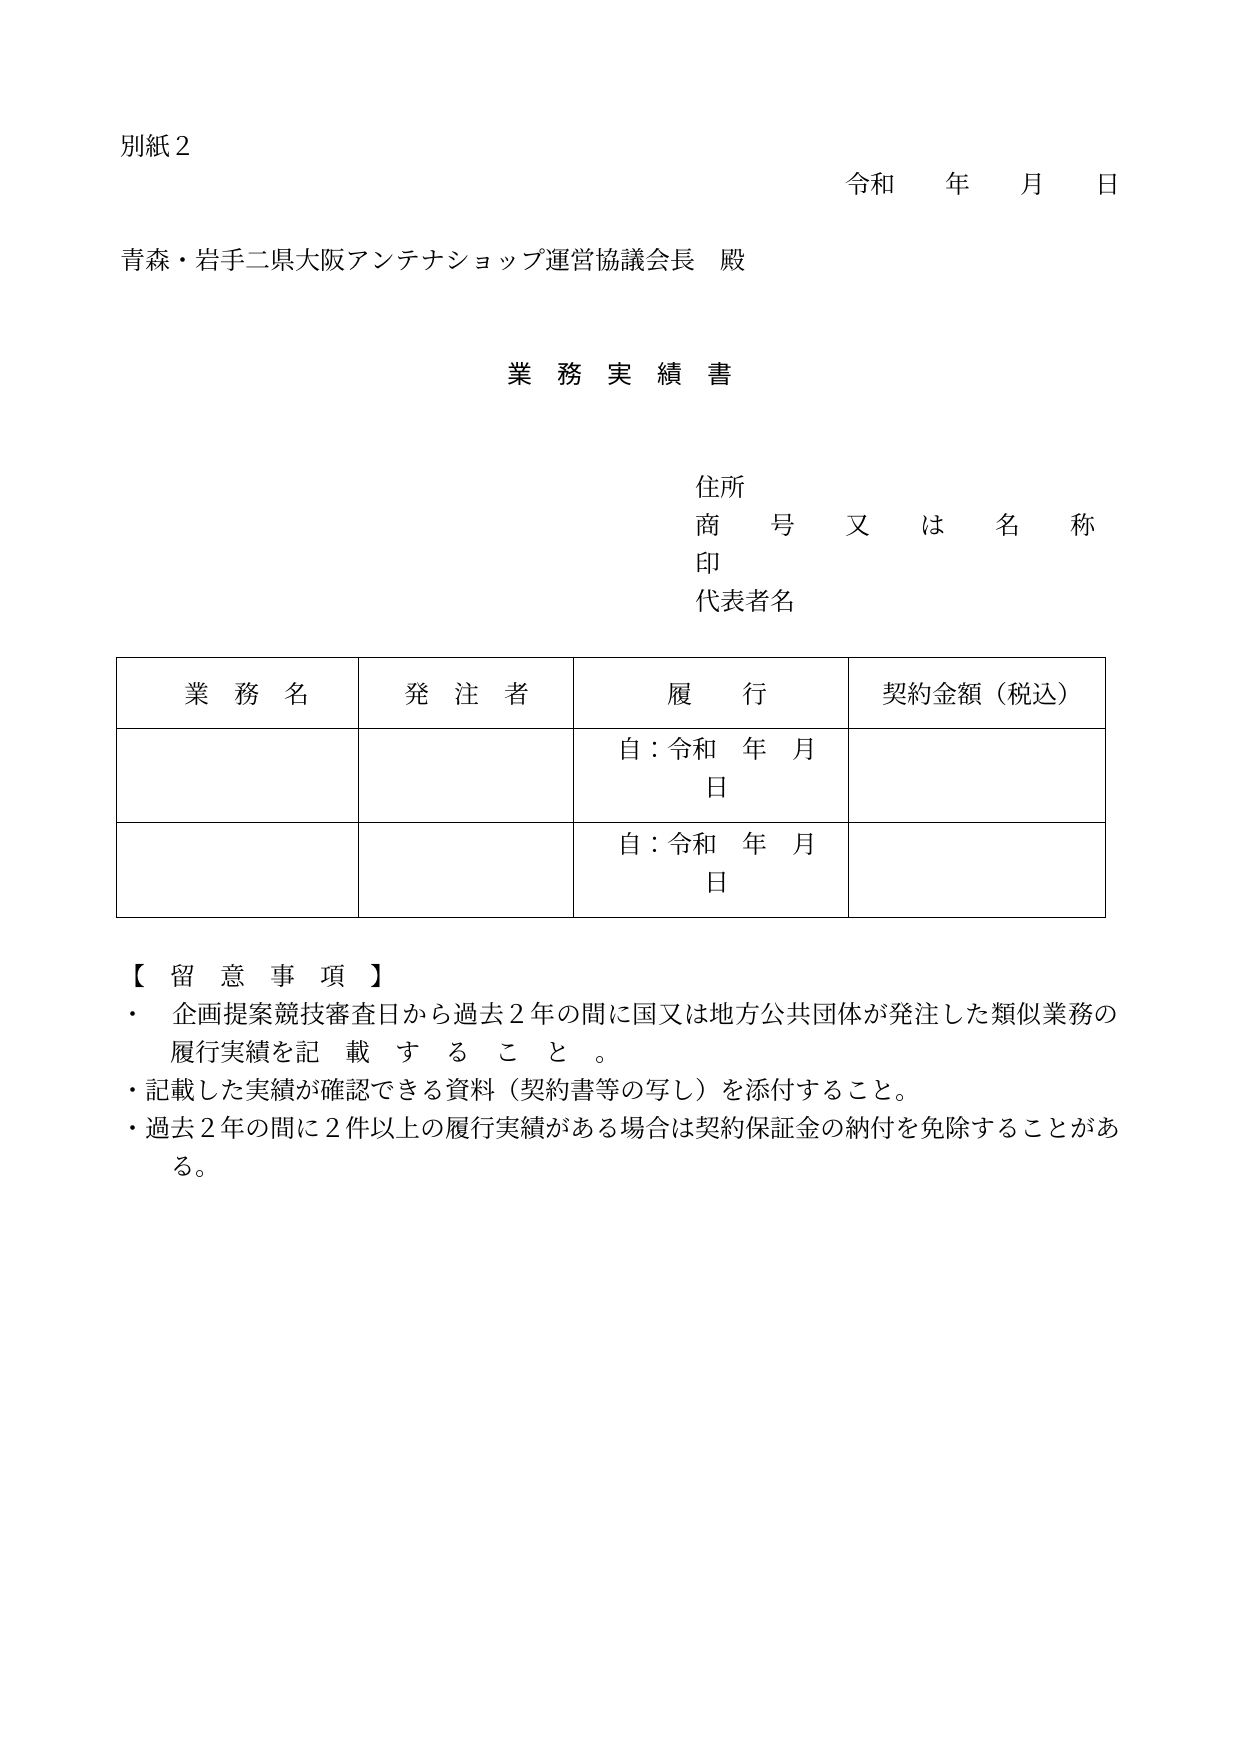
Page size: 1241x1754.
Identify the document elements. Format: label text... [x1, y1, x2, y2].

table_cell [849, 823, 1105, 917]
text ・企画提案競技審査日から過去２年の間に国又は地方公共団体が発注した類似業務の履行実績を記載すること。 [120, 994, 1120, 1069]
table_header 業 務 名 [117, 658, 358, 728]
text 業 務 実 績 書 [120, 353, 1120, 391]
table_cell [359, 729, 573, 822]
text ・記載した実績が確認できる資料（契約書等の写し）を添付すること。 [120, 1069, 1120, 1107]
text 令和 年 月 日 [120, 164, 1120, 202]
table_cell [117, 823, 358, 917]
table_header 発 注 者 [359, 658, 573, 728]
table_cell 自：令和 年 月 日 至：令和 年 月 日 [574, 823, 848, 917]
text 別紙２ [120, 126, 1120, 164]
table_header 契約金額（税込） [849, 658, 1105, 728]
text 住所 [679, 467, 1120, 505]
table_cell [849, 729, 1105, 822]
text 代表者名 [679, 581, 1120, 619]
table_cell [117, 729, 358, 822]
text 商号又は名称 印 [679, 505, 1120, 581]
table_cell [359, 823, 573, 917]
text 【留意事項】 [120, 956, 1120, 994]
table_header 履 行 [574, 658, 848, 728]
text ・過去２年の間に２件以上の履行実績がある場合は契約保証金の納付を免除することがある。 [120, 1107, 1120, 1183]
text 青森・岩手二県大阪アンテナショップ運営協議会長 殿 [120, 240, 1120, 278]
table_cell 自：令和 年 月 日 至：令和 年 月 日 [574, 729, 848, 822]
